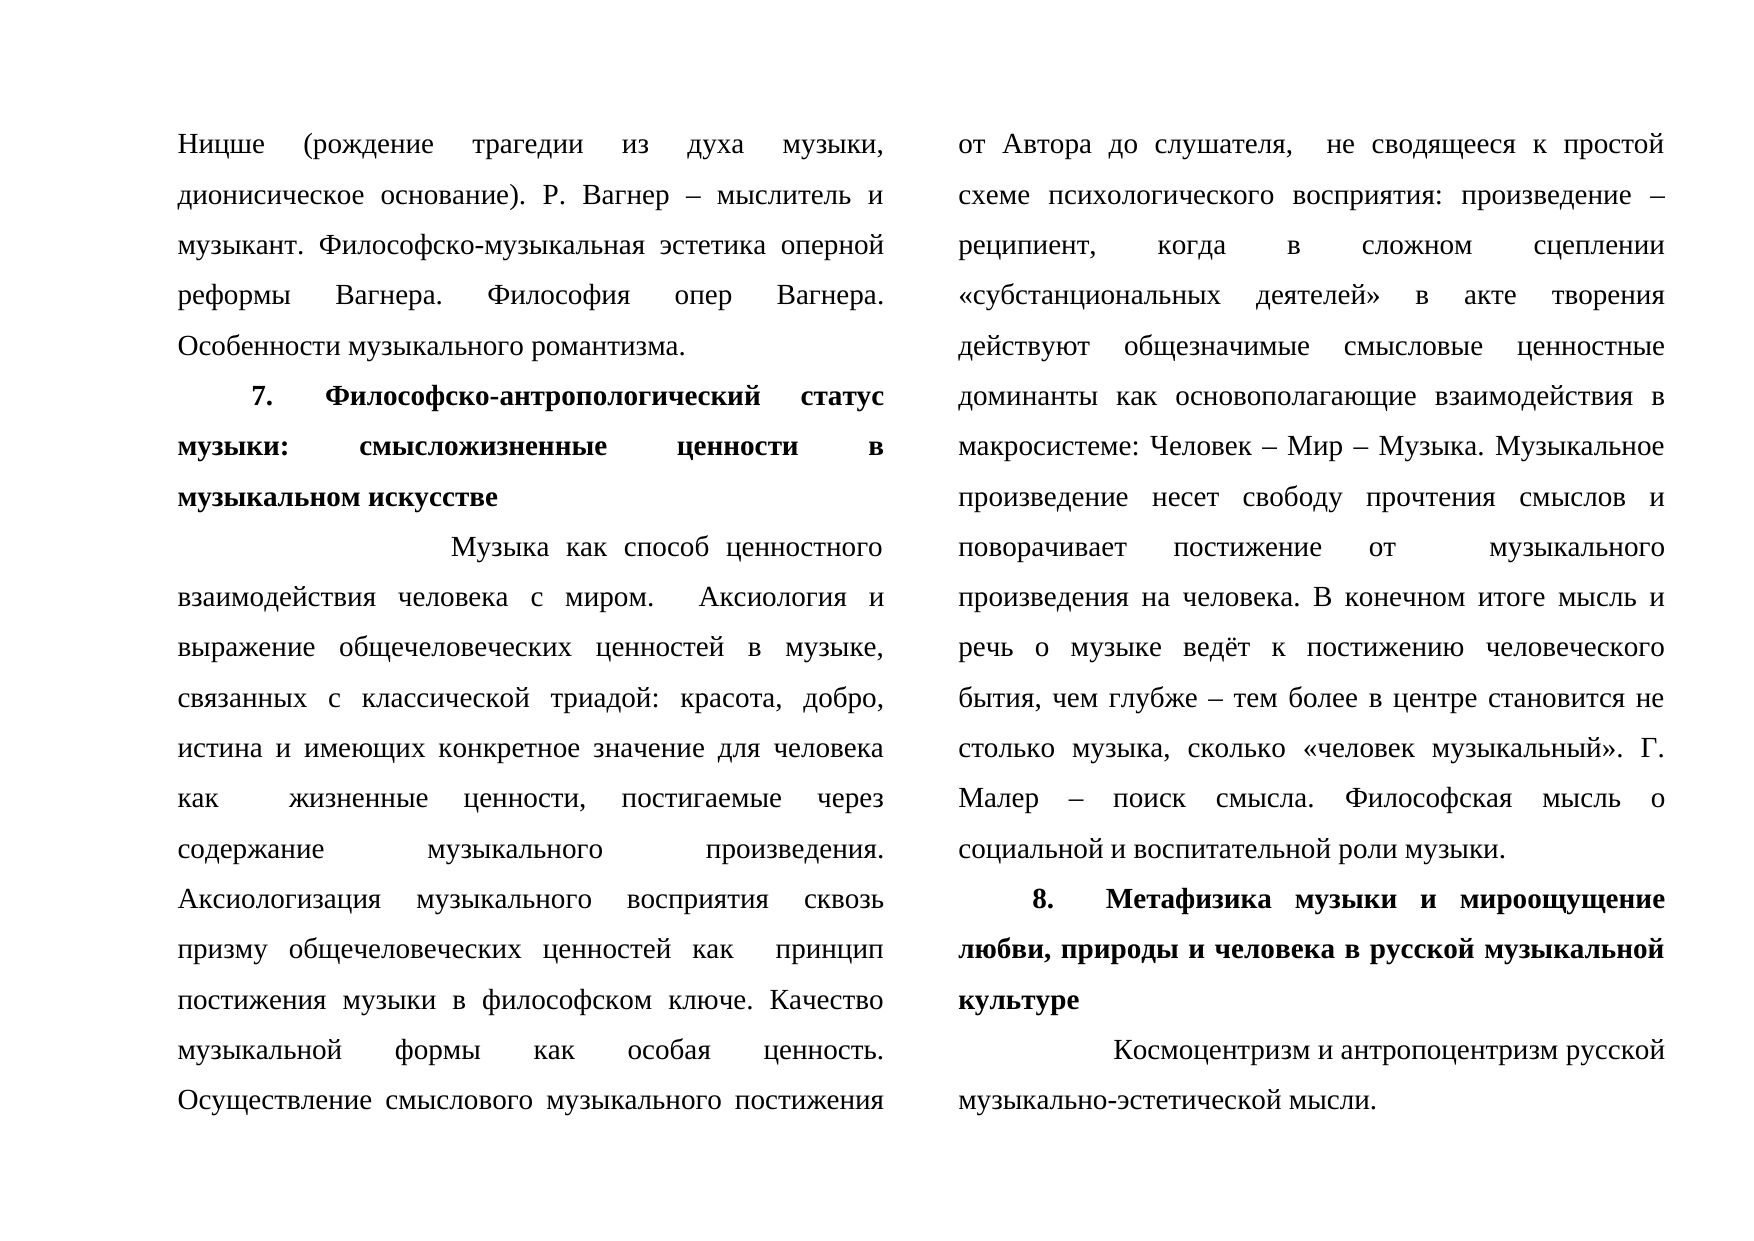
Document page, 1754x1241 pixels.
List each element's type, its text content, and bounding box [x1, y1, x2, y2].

list Философско-антропологический статус музыки: смысложизненные ценности в музыкальном искусстве [177, 378, 884, 512]
text Космоцентризм и антропоцентризм русской музыкально-эстетической мысли. [958, 1032, 1665, 1116]
list Музыка как способ ценностного взаимодействия человека с миром. Аксиология и выражение общечеловеческих ценностей в музыке, связанных с классической триадой: красота, добро, истина и имеющих конкретное значение для человека как жизненные ценности, постигаемые через содержание музыкального произведения. Аксиологизация музыкального восприятия сквозь призму общечеловеческих ценностей как принцип постижения музыки в философском ключе. Качество музыкальной формы как особая ценность. Осуществление смыслового музыкального постижения от Автора до слушателя, не сводящееся к простой схеме психологического восприятия: произведение – реципиент, когда в сложном сцеплении «субстанциональных деятелей» в акте творения действуют общезначимые смысловые ценностные доминанты как основополагающие взаимодействия в макросистеме: Человек – Мир – Музыка. Музыкальное произведение несет свободу прочтения смыслов и поворачивает постижение от музыкального произведения на человека. В конечном итоге мысль и речь о музыке ведёт к постижению человеческого бытия, чем глубже – тем более в центре становится не столько музыка, сколько «человек музыкальный». Г. Малер – поиск смысла. Философская мысль о социальной и воспитательной роли музыки. [177, 529, 884, 1116]
list Метафизика музыки и мироощущение любви, природы и человека в русской музыкальной культуре [958, 881, 1665, 1015]
list Музыка как способ ценностного взаимодействия человека с миром. Аксиология и выражение общечеловеческих ценностей в музыке, связанных с классической триадой: красота, добро, истина и имеющих конкретное значение для человека как жизненные ценности, постигаемые через содержание музыкального произведения. Аксиологизация музыкального восприятия сквозь призму общечеловеческих ценностей как принцип постижения музыки в философском ключе. Качество музыкальной формы как особая ценность. Осуществление смыслового музыкального постижения от Автора до слушателя, не сводящееся к простой схеме психологического восприятия: произведение – реципиент, когда в сложном сцеплении «субстанциональных деятелей» в акте творения действуют общезначимые смысловые ценностные доминанты как основополагающие взаимодействия в макросистеме: Человек – Мир – Музыка. Музыкальное произведение несет свободу прочтения смыслов и поворачивает постижение от музыкального произведения на человека. В конечном итоге мысль и речь о музыке ведёт к постижению человеческого бытия, чем глубже – тем более в центре становится не столько музыка, сколько «человек музыкальный». Г. Малер – поиск смысла. Философская мысль о социальной и воспитательной роли музыки. [958, 126, 1665, 864]
